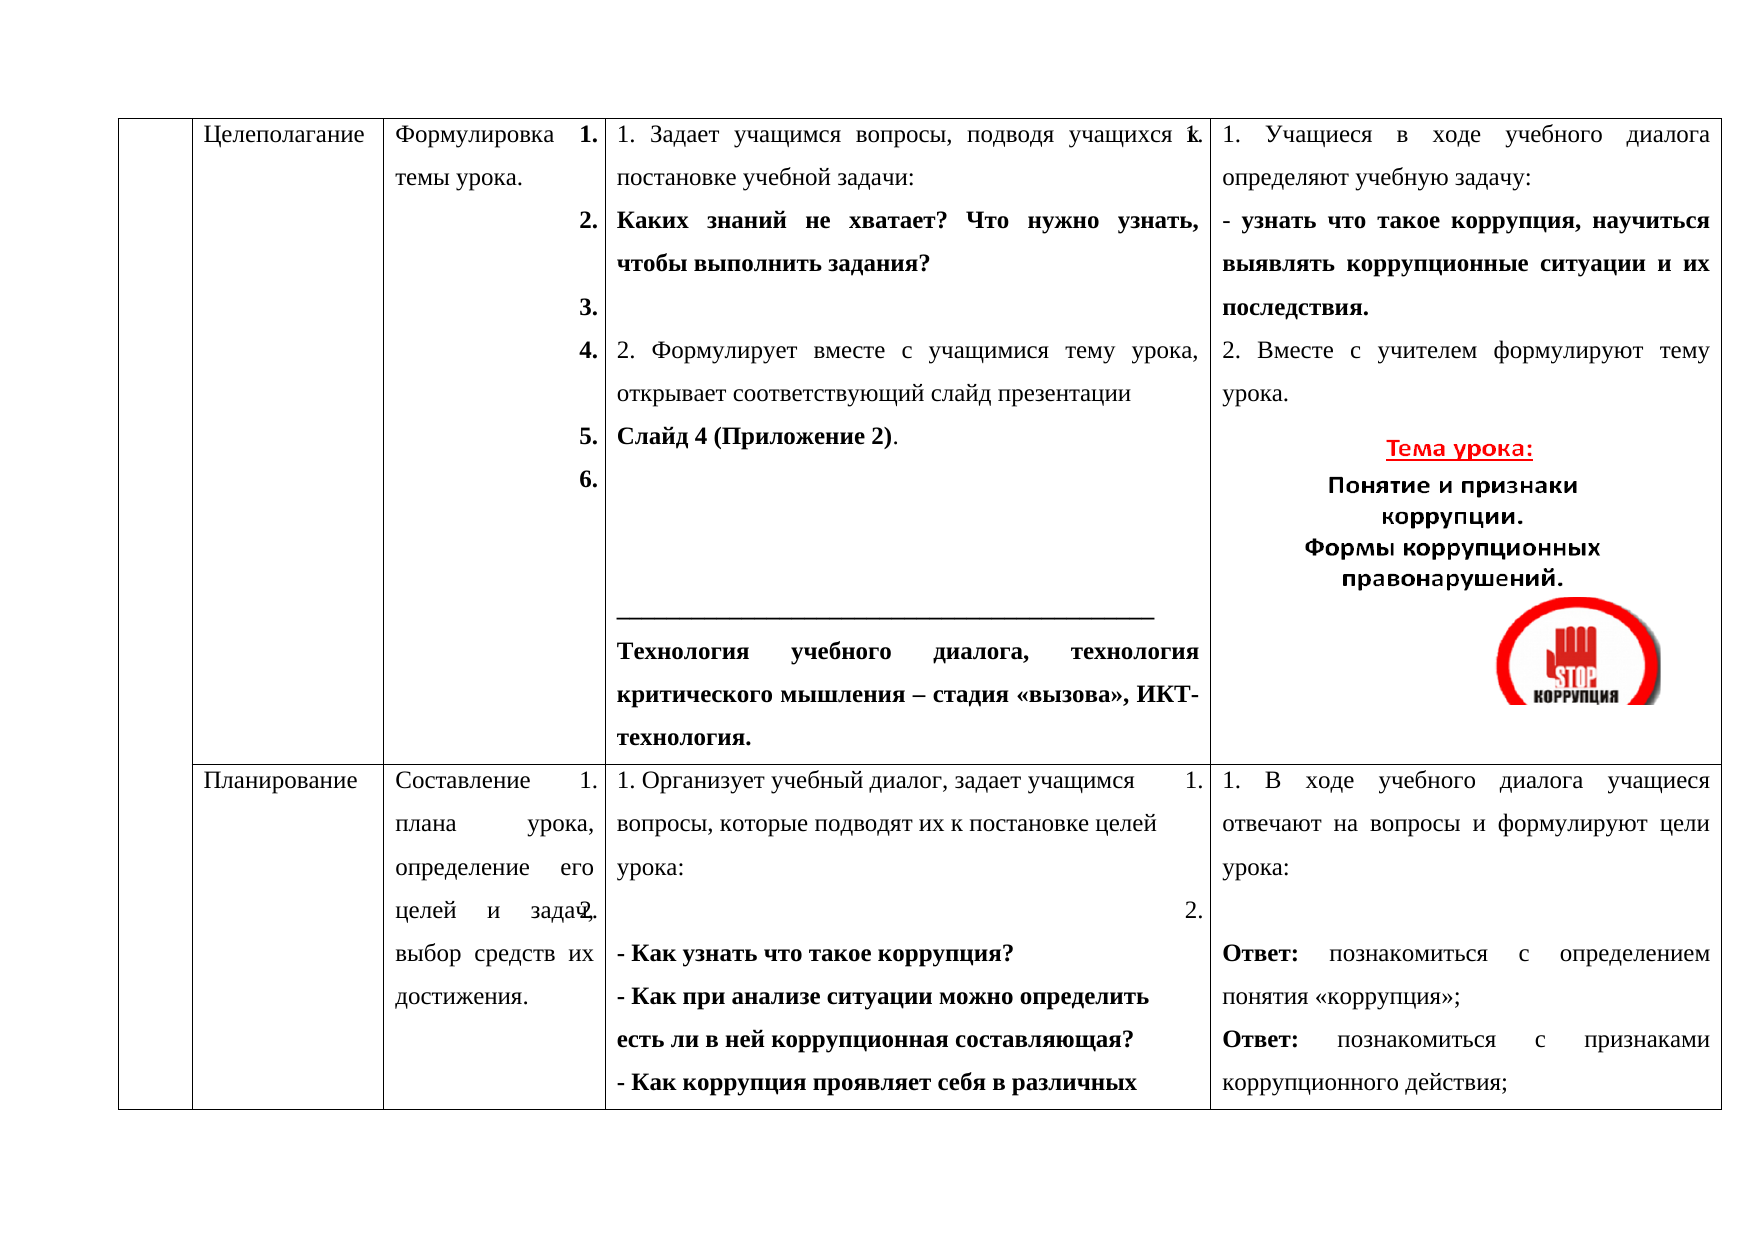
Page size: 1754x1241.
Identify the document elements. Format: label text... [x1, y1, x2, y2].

picture [1235, 416, 1661, 704]
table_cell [606, 765, 1210, 1109]
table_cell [384, 765, 605, 1109]
table_cell Планирование [193, 765, 383, 1109]
table_header [119, 119, 192, 1109]
table_cell 1. Учащиеся в ходе учебного диалога определяют учебную задачу: - узнать что такое коррупция, научиться выявлять коррупционные ситуации и их последствия. 2. Вместе с учителем формулируют тему урока. [1211, 119, 1721, 764]
table_cell 1. Задает учащимся вопросы, подводя учащихся к постановке учебной задачи: Каких знаний не хватает? Что нужно узнать, чтобы выполнить задания? 2. Формулирует вместе с учащимися тему урока, открывает соответствующий слайд презентации Слайд 4 (Приложение 2). ___________________________________________ Технология учебного диалога, технология критического мышления – стадия «вызова», ИКТ-технология. [606, 119, 1210, 764]
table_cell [1211, 765, 1721, 1109]
table_cell Целеполагание [193, 119, 383, 764]
table_cell Формулировка темы урока. [384, 119, 605, 764]
